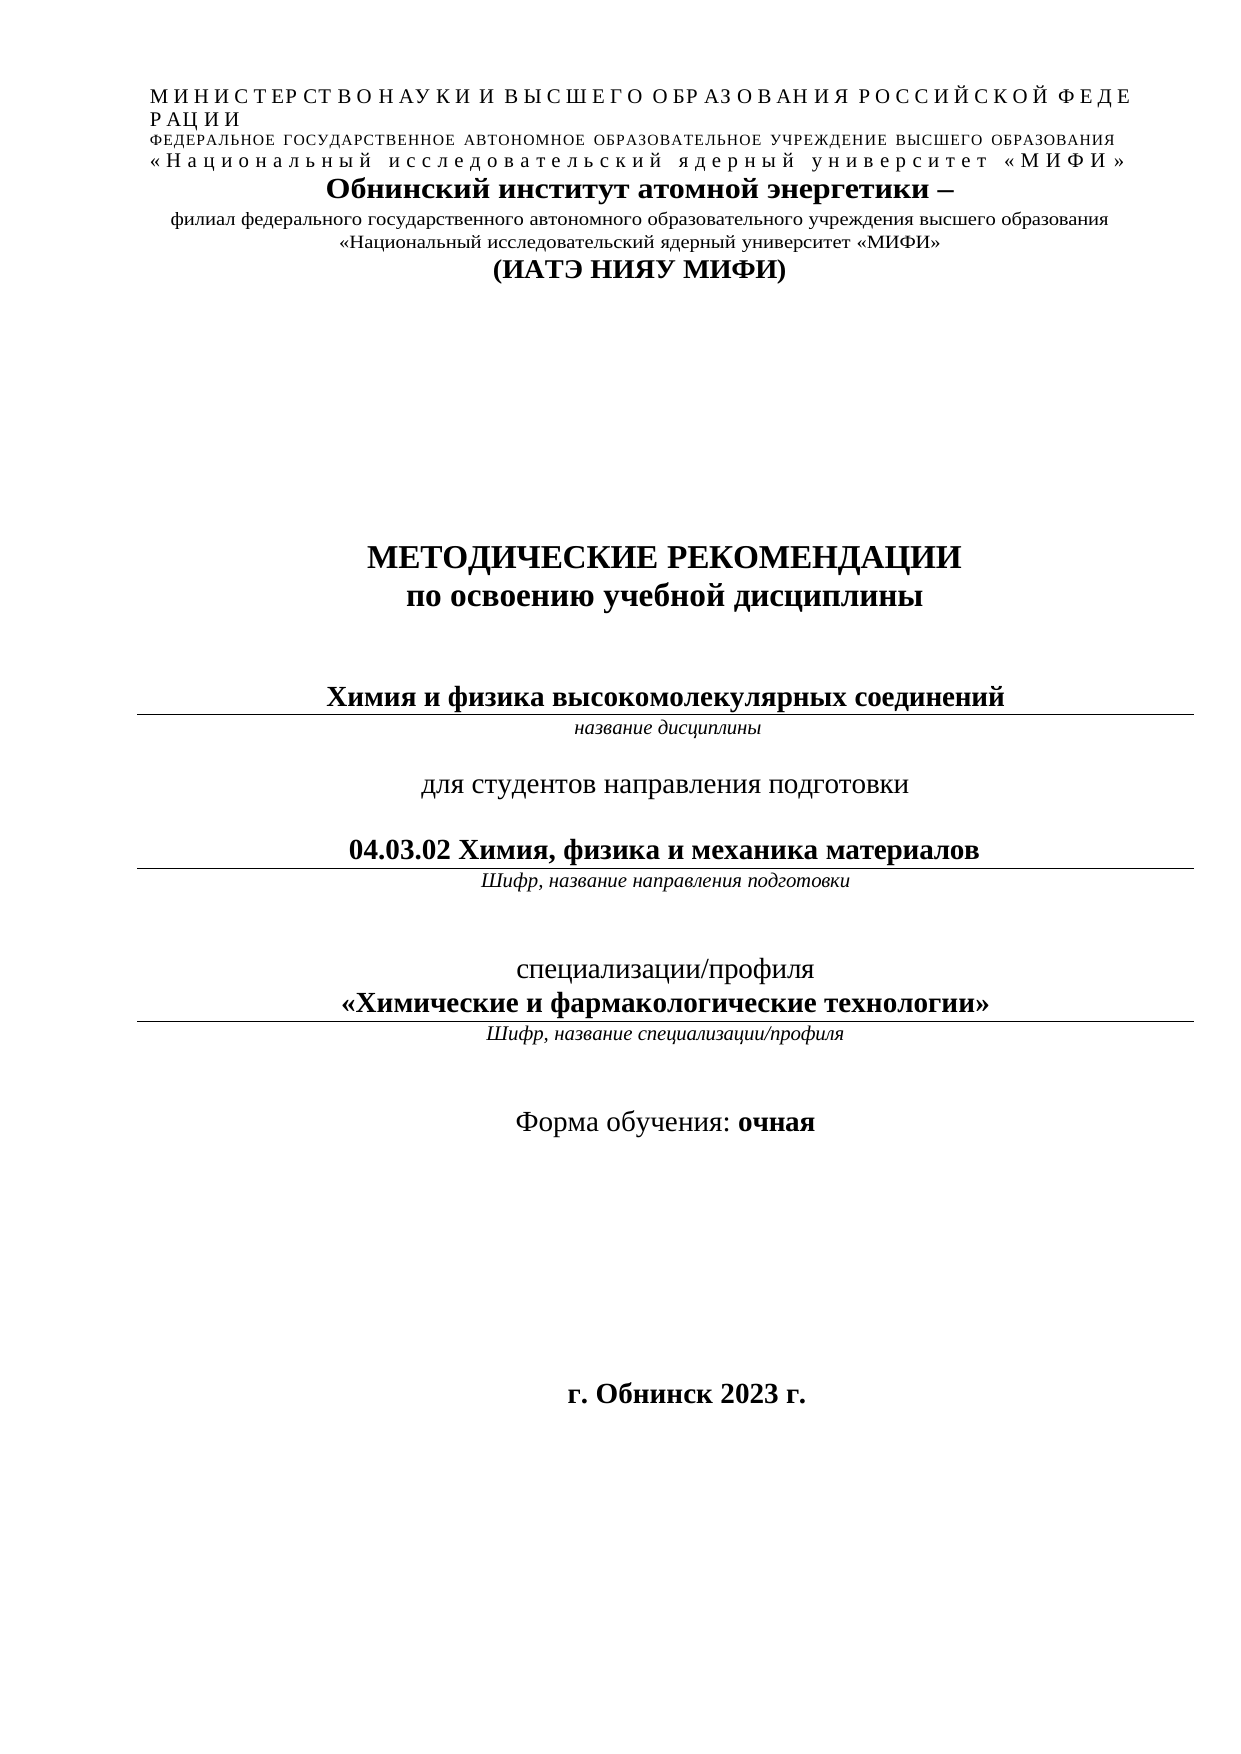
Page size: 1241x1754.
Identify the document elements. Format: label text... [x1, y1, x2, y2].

text г. Обнинск 2023 г. [170, 1376, 1203, 1409]
table_cell для студентов направления подготовки [137, 753, 1193, 817]
table_cell Шифр, название направления подготовки [137, 869, 1193, 923]
table_cell специализации/профиля [137, 923, 1193, 987]
table_cell Форма обучения: очная [137, 1076, 1193, 1140]
table_cell Шифр, название специализации/профиля [137, 1022, 1193, 1076]
title по освоению учебной дисциплины [169, 575, 1160, 614]
title МЕТОДИЧЕСКИЕ РЕКОМЕНДАЦИИ [169, 537, 1160, 575]
table_header Химия и физика высокомолекулярных соединений [137, 682, 1193, 714]
table_header М И Н И С Т ЕР СТ В О Н АУ К И И В Ы С Ш Е Г О О БР АЗ О В АН И Я Р О С С И Й С К О Й Ф Е Д Е Р АЦ И И ФЕДЕРАЛЬНОЕ ГОСУДАРСТВЕННОЕ АВТОНОМНОЕ ОБРАЗОВАТЕЛЬНОЕ УЧРЕЖДЕНИЕ ВЫСШЕГО ОБРАЗОВАНИЯ « Н а ц и о н а л ь н ы й и с с л е д о в а т е л ь с к и й я д е р н ы й у н и в е р с и т е т « М И Ф И » [144, 85, 1137, 171]
table_cell название дисциплины [137, 715, 1193, 753]
table_cell Обнинский институт атомной энергетики – филиал федерального государственного автономного образовательного учреждения высшего образования «Национальный исследовательский ядерный университет «МИФИ» (ИАТЭ НИЯУ МИФИ) [144, 171, 1137, 287]
table_cell 04.03.02 Химия, физика и механика материалов [137, 818, 1193, 868]
table_cell «Химические и фармакологические технологии» [137, 988, 1193, 1021]
